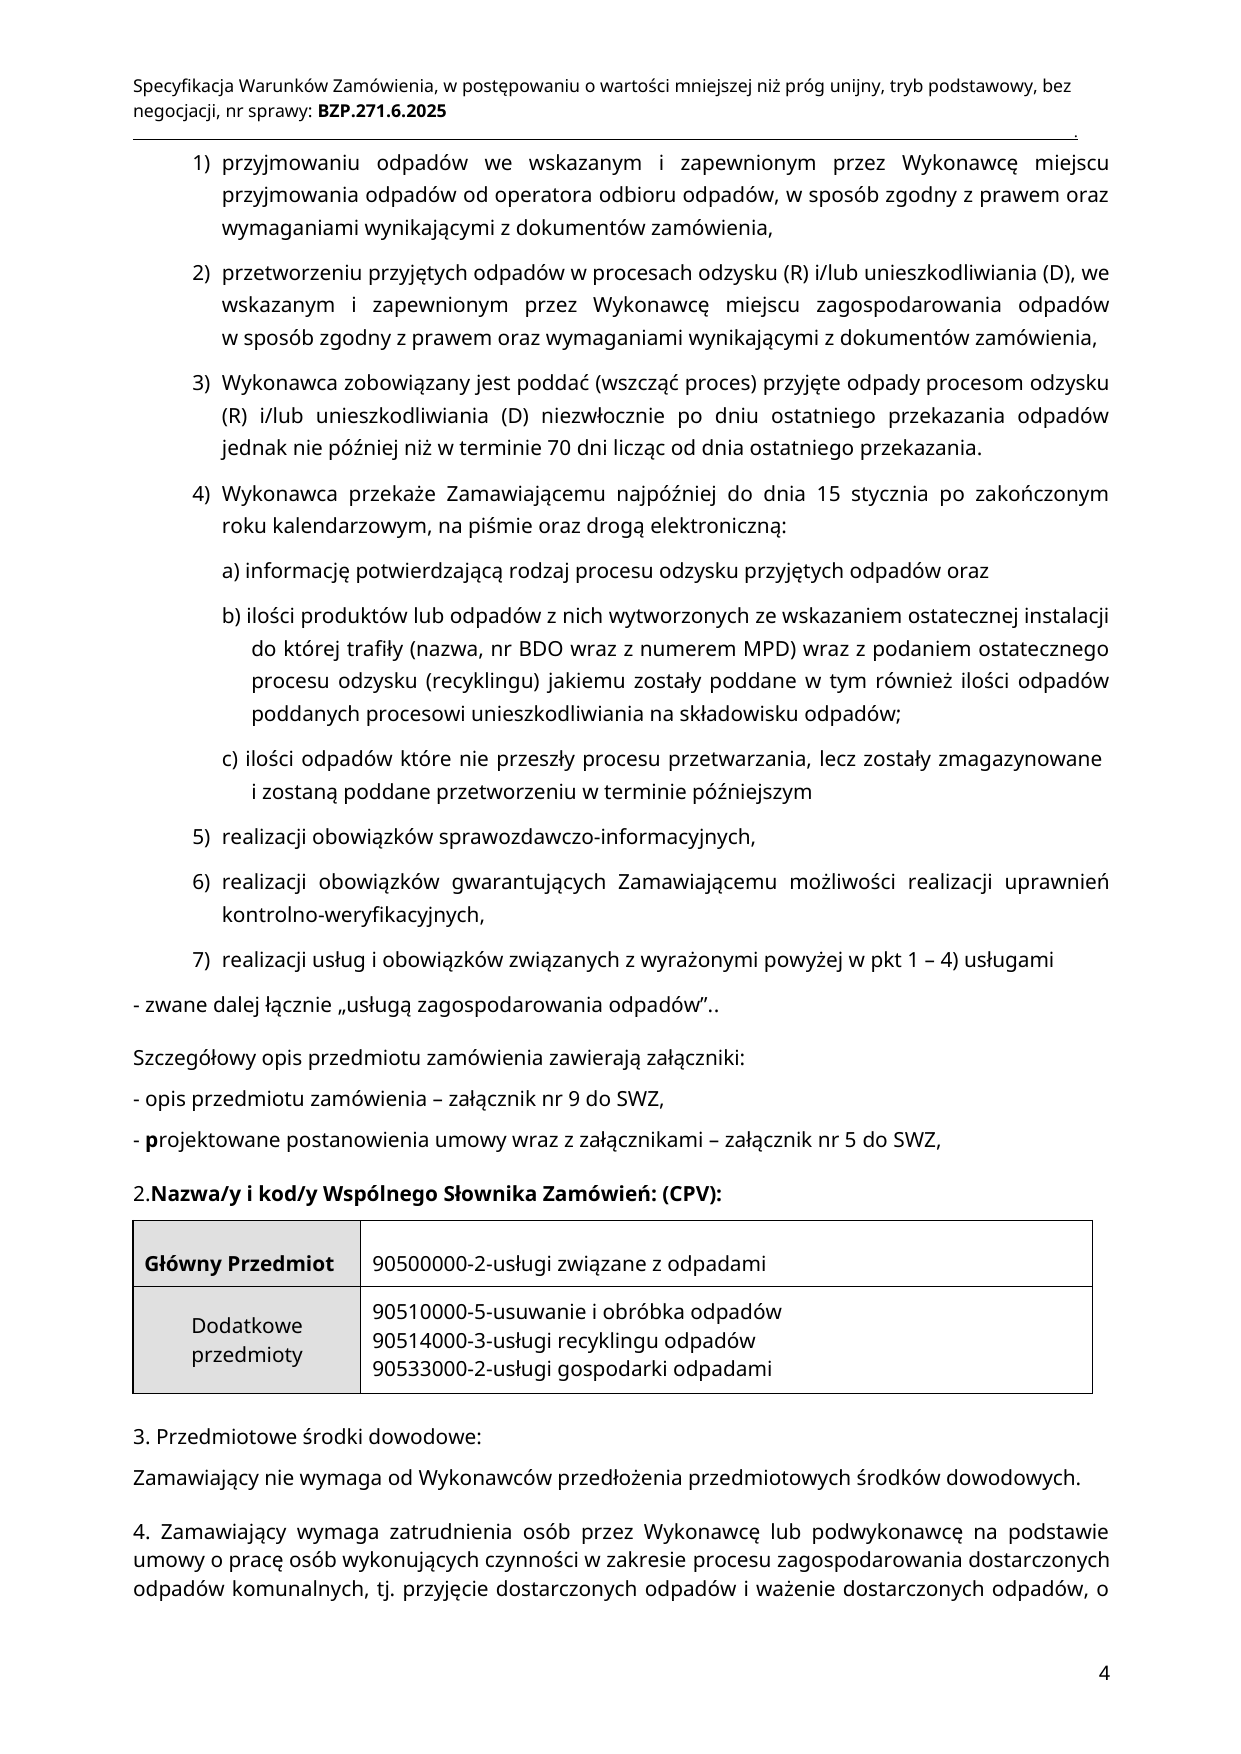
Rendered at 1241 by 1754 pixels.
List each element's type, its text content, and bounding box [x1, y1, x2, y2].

text - zwane dalej łącznie „usługą zagospodarowania odpadów”.. [133, 990, 1110, 1018]
table_header Główny Przedmiot [134, 1221, 360, 1286]
list realizacji obowiązków gwarantujących Zamawiającemu możliwości realizacji uprawnień kontrolno-weryfikacyjnych, [192, 867, 1110, 928]
text - projektowane postanowienia umowy wraz z załącznikami – załącznik nr 5 do SWZ, [133, 1125, 1110, 1154]
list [133, 1517, 1110, 1602]
table_cell Dodatkowe przedmioty [134, 1287, 360, 1393]
list Przedmiotowe środki dowodowe: [133, 1422, 1110, 1451]
text Zamawiający nie wymaga od Wykonawców przedłożenia przedmiotowych środków dowodowych. [133, 1463, 1110, 1492]
text Szczegółowy opis przedmiotu zamówienia zawierają załączniki: [133, 1043, 1110, 1072]
list Nazwa/y i kod/y Wspólnego Słownika Zamówień: (CPV): [133, 1179, 1110, 1207]
list a) informację potwierdzającą rodzaj procesu odzysku przyjętych odpadów oraz [222, 556, 1110, 585]
table_cell 90510000-5-usuwanie i obróbka odpadów 90514000-3-usługi recyklingu odpadów 90533000-2-usługi gospodarki odpadami [361, 1287, 1092, 1393]
text - opis przedmiotu zamówienia – załącznik nr 9 do SWZ, [133, 1084, 1110, 1113]
list b) ilości produktów lub odpadów z nich wytworzonych ze wskazaniem ostatecznej instalacji do której trafiły (nazwa, nr BDO wraz z numerem MPD) wraz z podaniem ostatecznego procesu odzysku (recyklingu) jakiemu zostały poddane w tym również ilości odpadów poddanych procesowi unieszkodliwiania na składowisku odpadów; [222, 601, 1110, 728]
list Wykonawca przekaże Zamawiającemu najpóźniej do dnia 15 stycznia po zakończonym roku kalendarzowym, na piśmie oraz drogą elektroniczną: [192, 479, 1110, 540]
list realizacji usług i obowiązków związanych z wyrażonymi powyżej w pkt 1 – 4) usługami [192, 945, 1110, 973]
list c) ilości odpadów które nie przeszły procesu przetwarzania, lecz zostały zmagazynowane i zostaną poddane przetworzeniu w terminie późniejszym [222, 744, 1110, 805]
list Wykonawca zobowiązany jest poddać (wszcząć proces) przyjęte odpady procesom odzysku (R) i/lub unieszkodliwiania (D) niezwłocznie po dniu ostatniego przekazania odpadów jednak nie później niż w terminie 70 dni licząc od dnia ostatniego przekazania. [192, 368, 1110, 462]
table_header 90500000-2-usługi związane z odpadami [361, 1221, 1092, 1286]
list realizacji obowiązków sprawozdawczo-informacyjnych, [192, 822, 1110, 851]
list przetworzeniu przyjętych odpadów w procesach odzysku (R) i/lub unieszkodliwiania (D), we wskazanym i zapewnionym przez Wykonawcę miejscu zagospodarowania odpadów w sposób zgodny z prawem oraz wymaganiami wynikającymi z dokumentów zamówienia, [192, 258, 1110, 352]
list przyjmowaniu odpadów we wskazanym i zapewnionym przez Wykonawcę miejscu przyjmowania odpadów od operatora odbioru odpadów, w sposób zgodny z prawem oraz wymaganiami wynikającymi z dokumentów zamówienia, [192, 148, 1110, 241]
